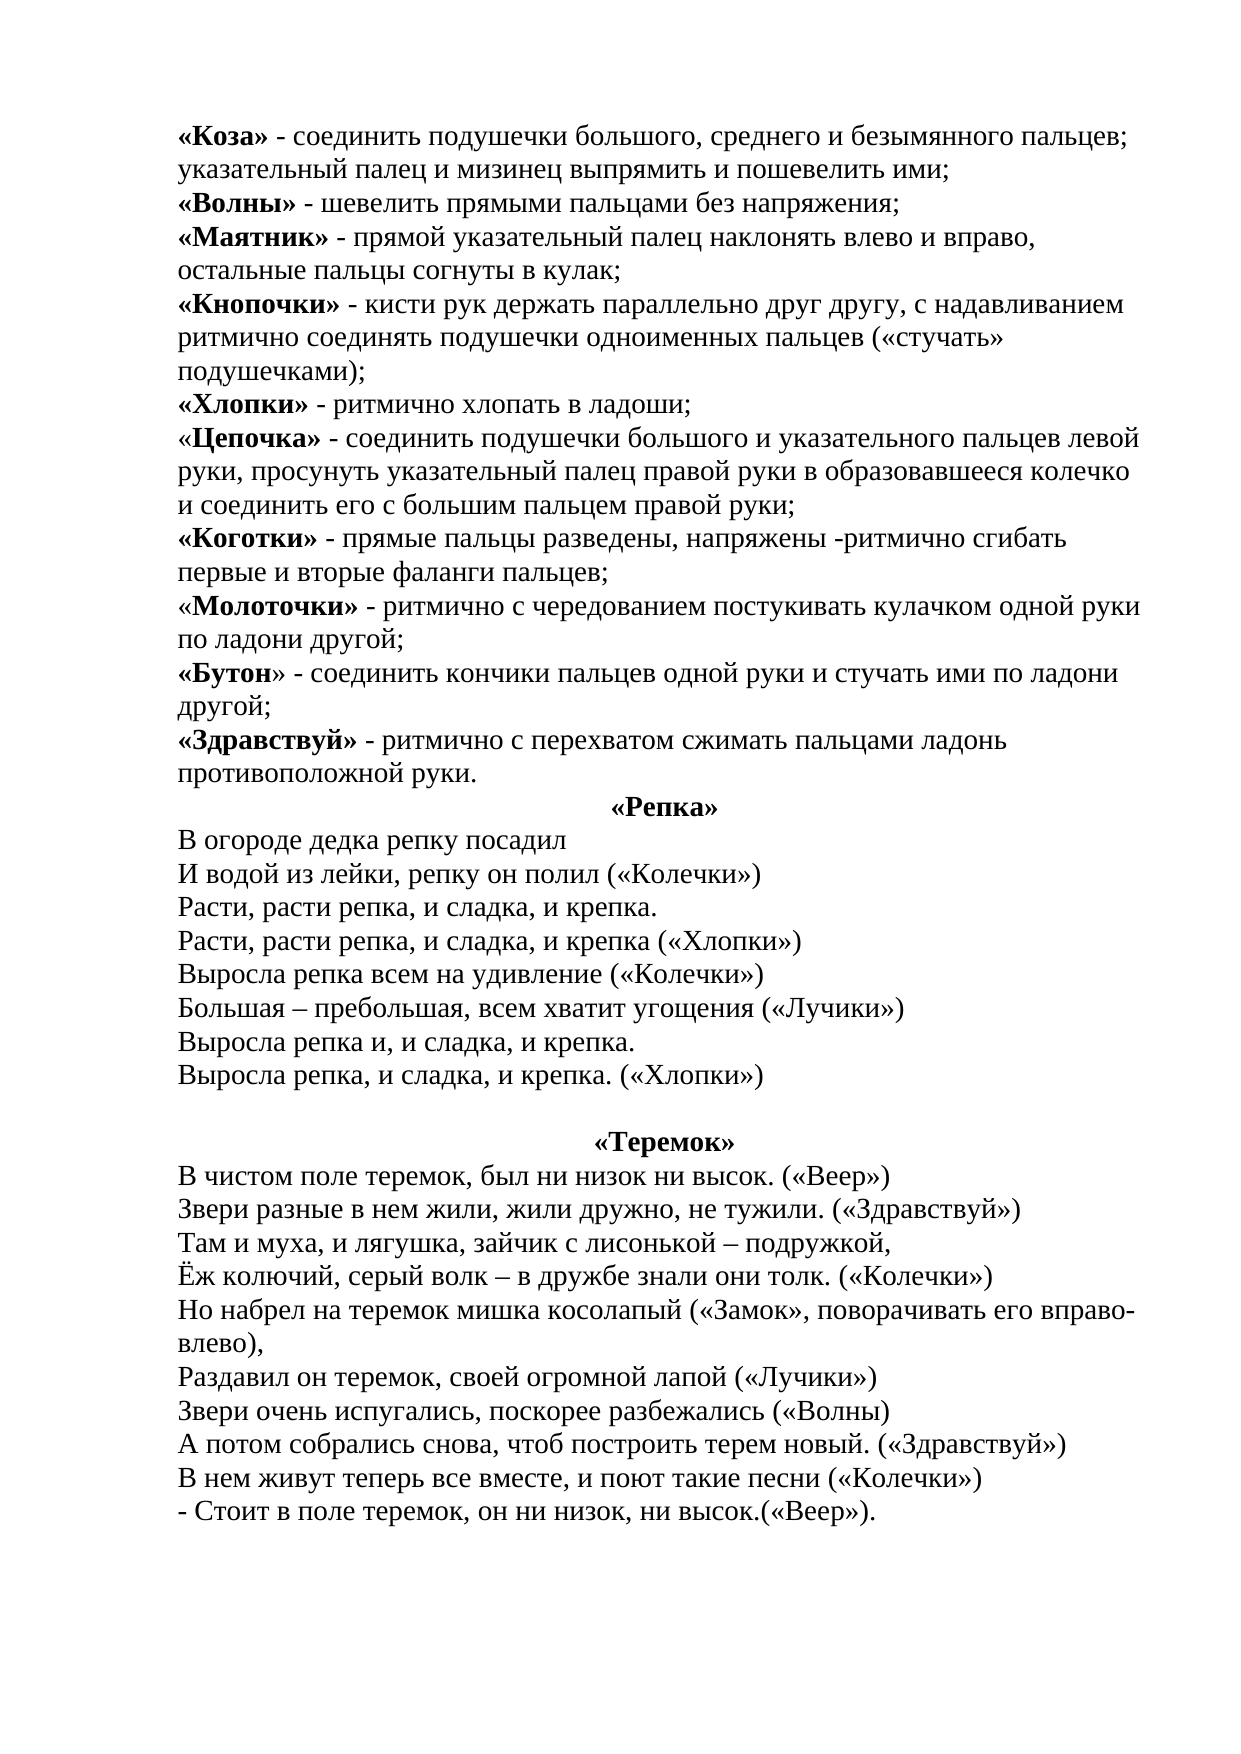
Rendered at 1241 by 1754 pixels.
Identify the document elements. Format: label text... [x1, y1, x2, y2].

text Звери разные в нем жили, жили дружно, не тужили. («Здравствуй») [177, 1191, 1152, 1225]
text «Здравствуй» - ритмично с перехватом сжимать пальцами ладонь противоположной руки. [177, 722, 1152, 789]
text «Молоточки» - ритмично с чередованием постукивать кулачком одной руки по ладони другой; [177, 588, 1152, 655]
text «Коготки» - прямые пальцы разведены, напряжены -ритмично сгибать первые и вторые фаланги пальцев; [177, 521, 1152, 588]
text «Хлопки» - ритмично хлопать в ладоши; [177, 386, 1152, 420]
text Раздавил он теремок, своей огромной лапой («Лучики») [177, 1359, 1152, 1393]
text Большая – пребольшая, всем хватит угощения («Лучики») [177, 990, 1152, 1024]
text «Цепочка» - соединить подушечки большого и указательного пальцев левой руки, просунуть указательный палец правой руки в образовавшееся колечко и соединить его с большим пальцем правой руки; [177, 420, 1152, 521]
text «Кнопочки» - кисти рук держать параллельно друг другу, с надавливанием ритмично соединять подушечки одноименных пальцев («стучать» подушечками); [177, 286, 1152, 386]
text «Волны» - шевелить прямыми пальцами без напряжения; [177, 185, 1152, 219]
text Выросла репка, и сладка, и крепка. («Хлопки») [177, 1057, 1152, 1091]
text «Репка» [177, 789, 1152, 822]
text Выросла репка и, и сладка, и крепка. [177, 1024, 1152, 1057]
text Выросла репка всем на удивление («Колечки») [177, 957, 1152, 990]
text В нем живут теперь все вместе, и поют такие песни («Колечки») [177, 1460, 1152, 1493]
text Ёж колючий, серый волк – в дружбе знали они толк. («Колечки») [177, 1258, 1152, 1292]
text Расти, расти репка, и сладка, и крепка («Хлопки») [177, 923, 1152, 957]
text В огороде дедка репку посадил [177, 822, 1152, 856]
text В чистом поле теремок, был ни низок ни высок. («Веер») [177, 1158, 1152, 1191]
text «Коза» - соединить подушечки большого, среднего и безымянного пальцев; указательный палец и мизинец выпрямить и пошевелить ими; [177, 118, 1152, 185]
text Но набрел на теремок мишка косолапый («Замок», поворачивать его вправо-влево), [177, 1292, 1152, 1359]
text Звери очень испугались, поскорее разбежались («Волны) [177, 1393, 1152, 1426]
text «Теремок» [177, 1124, 1152, 1158]
text Там и муха, и лягушка, зайчик с лисонькой – подружкой, [177, 1225, 1152, 1258]
text «Маятник» - прямой указательный палец наклонять влево и вправо, остальные пальцы согнуты в кулак; [177, 219, 1152, 286]
text И водой из лейки, репку он полил («Колечки») [177, 856, 1152, 889]
text А потом собрались снова, чтоб построить терем новый. («Здравствуй») [177, 1426, 1152, 1460]
text - Стоит в поле теремок, он ни низок, ни высок.(«Веер»). [177, 1493, 1152, 1527]
text Расти, расти репка, и сладка, и крепка. [177, 889, 1152, 923]
text «Бутон» - соединить кончики пальцев одной руки и стучать ими по ладони другой; [177, 655, 1152, 722]
